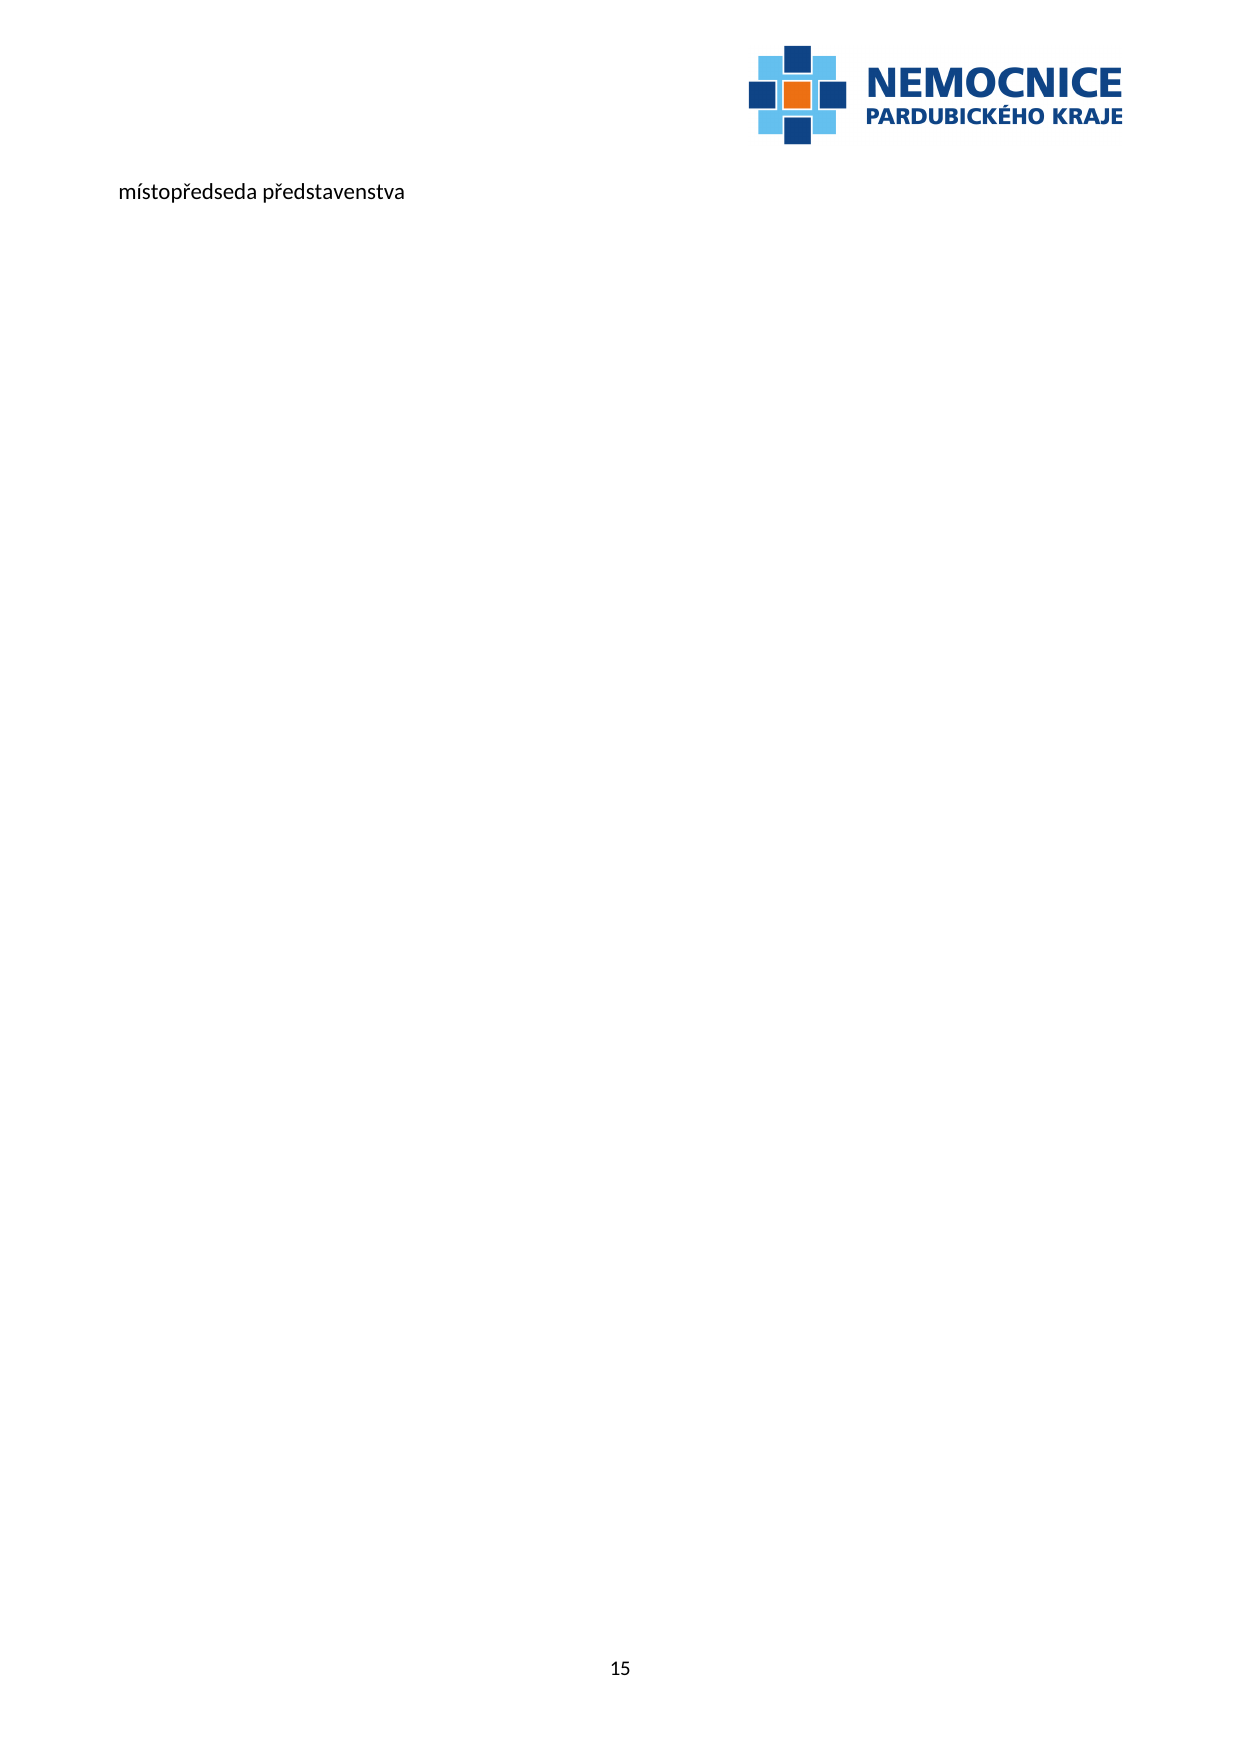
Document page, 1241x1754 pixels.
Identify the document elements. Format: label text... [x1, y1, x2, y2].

text místopředseda představenstva [118, 177, 1122, 205]
picture [747, 45, 1123, 146]
